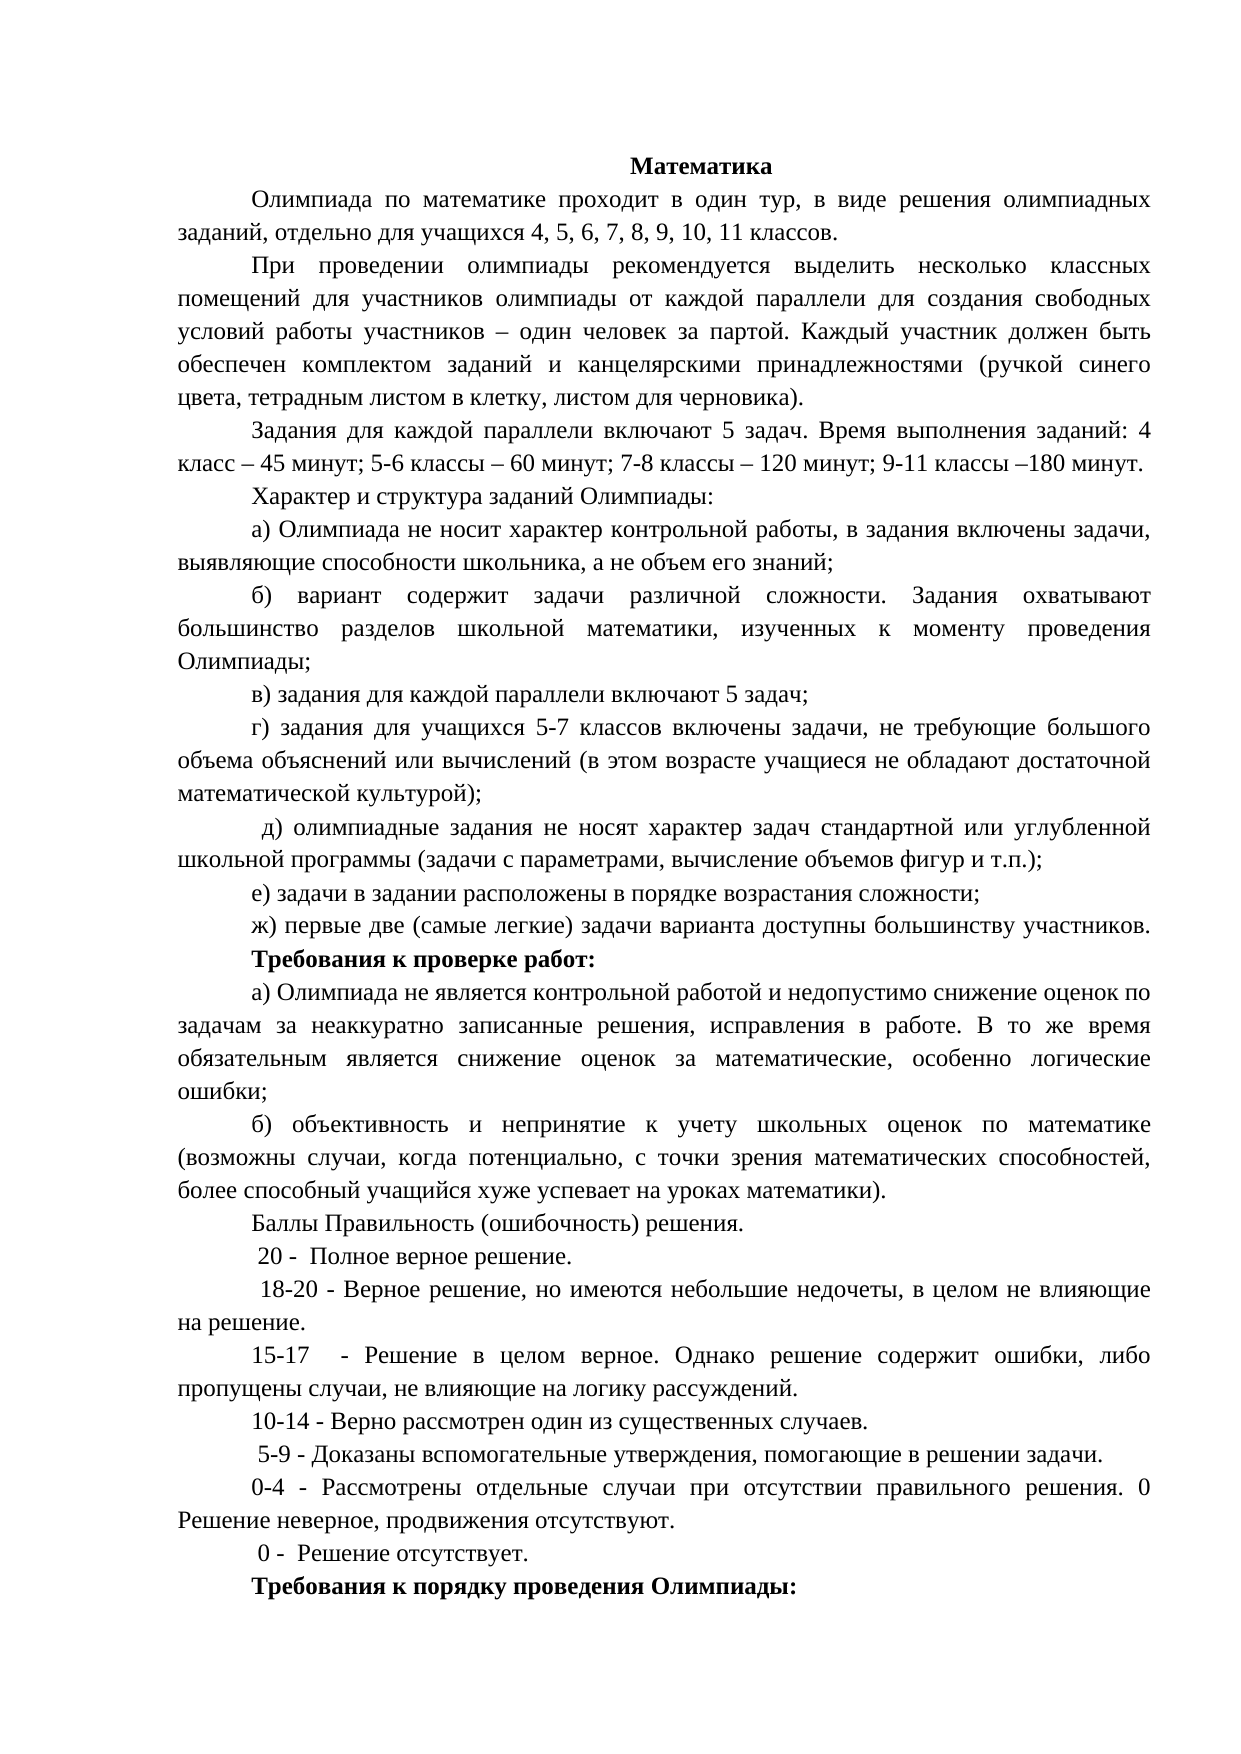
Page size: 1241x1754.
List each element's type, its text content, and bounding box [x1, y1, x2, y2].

text г) задания для учащихся 5-7 классов включены задачи, не требующие большого объема объяснений или вычислений (в этом возрасте учащиеся не обладают достаточной математической культурой); [177, 712, 1152, 807]
text д) олимпиадные задания не носят характер задач стандартной или углубленной школьной программы (задачи с параметрами, вычисление объемов фигур и т.п.); [177, 812, 1152, 873]
text 10-14 - Верно рассмотрен один из существенных случаев. [177, 1406, 1152, 1435]
text Задания для каждой параллели включают 5 задач. Время выполнения заданий: 4 класс – 45 минут; 5-6 классы – 60 минут; 7-8 классы – 120 минут; 9-11 классы –180 минут. [177, 415, 1152, 477]
text е) задачи в задании расположены в порядке возрастания сложности; [177, 878, 1152, 906]
text Олимпиада по математике проходит в один тур, в виде решения олимпиадных заданий, отдельно для учащихся 4, 5, 6, 7, 8, 9, 10, 11 классов. [177, 184, 1152, 246]
text 0-4 - Рассмотрены отдельные случаи при отсутствии правильного решения. 0 Решение неверное, продвижения отсутствуют. [177, 1472, 1152, 1534]
text а) Олимпиада не носит характер контрольной работы, в задания включены задачи, выявляющие способности школьника, а не объем его знаний; [177, 514, 1152, 576]
text Баллы Правильность (ошибочность) решения. [177, 1208, 1152, 1237]
text в) задания для каждой параллели включают 5 задач; [177, 679, 1152, 708]
text ж) первые две (самые легкие) задачи варианта доступны большинству участников. Требования к проверке работ: [251, 911, 1152, 972]
text 5-9 - Доказаны вспомогательные утверждения, помогающие в решении задачи. [177, 1439, 1152, 1468]
text 20 - Полное верное решение. [177, 1241, 1152, 1269]
text Математика [177, 151, 1152, 180]
text 0 - Решение отсутствует. [177, 1538, 1152, 1567]
text Характер и структура заданий Олимпиады: [177, 481, 1152, 510]
text 18-20 - Верное решение, но имеются небольшие недочеты, в целом не влияющие на решение. [177, 1274, 1152, 1336]
text б) вариант содержит задачи различной сложности. Задания охватывают большинство разделов школьной математики, изученных к моменту проведения Олимпиады; [177, 580, 1152, 675]
text 15-17 - Решение в целом верное. Однако решение содержит ошибки, либо пропущены случаи, не влияющие на логику рассуждений. [177, 1340, 1152, 1402]
text При проведении олимпиады рекомендуется выделить несколько классных помещений для участников олимпиады от каждой параллели для создания свободных условий работы участников – один человек за партой. Каждый участник должен быть обеспечен комплектом заданий и канцелярскими принадлежностями (ручкой синего цвета, тетрадным листом в клетку, листом для черновика). [177, 250, 1152, 411]
text б) объективность и непринятие к учету школьных оценок по математике (возможны случаи, когда потенциально, с точки зрения математических способностей, более способный учащийся хуже успевает на уроках математики). [177, 1109, 1152, 1203]
text а) Олимпиада не является контрольной работой и недопустимо снижение оценок по задачам за неаккуратно записанные решения, исправления в работе. В то же время обязательным является снижение оценок за математические, особенно логические ошибки; [177, 977, 1152, 1104]
text Требования к порядку проведения Олимпиады: [177, 1571, 1152, 1600]
